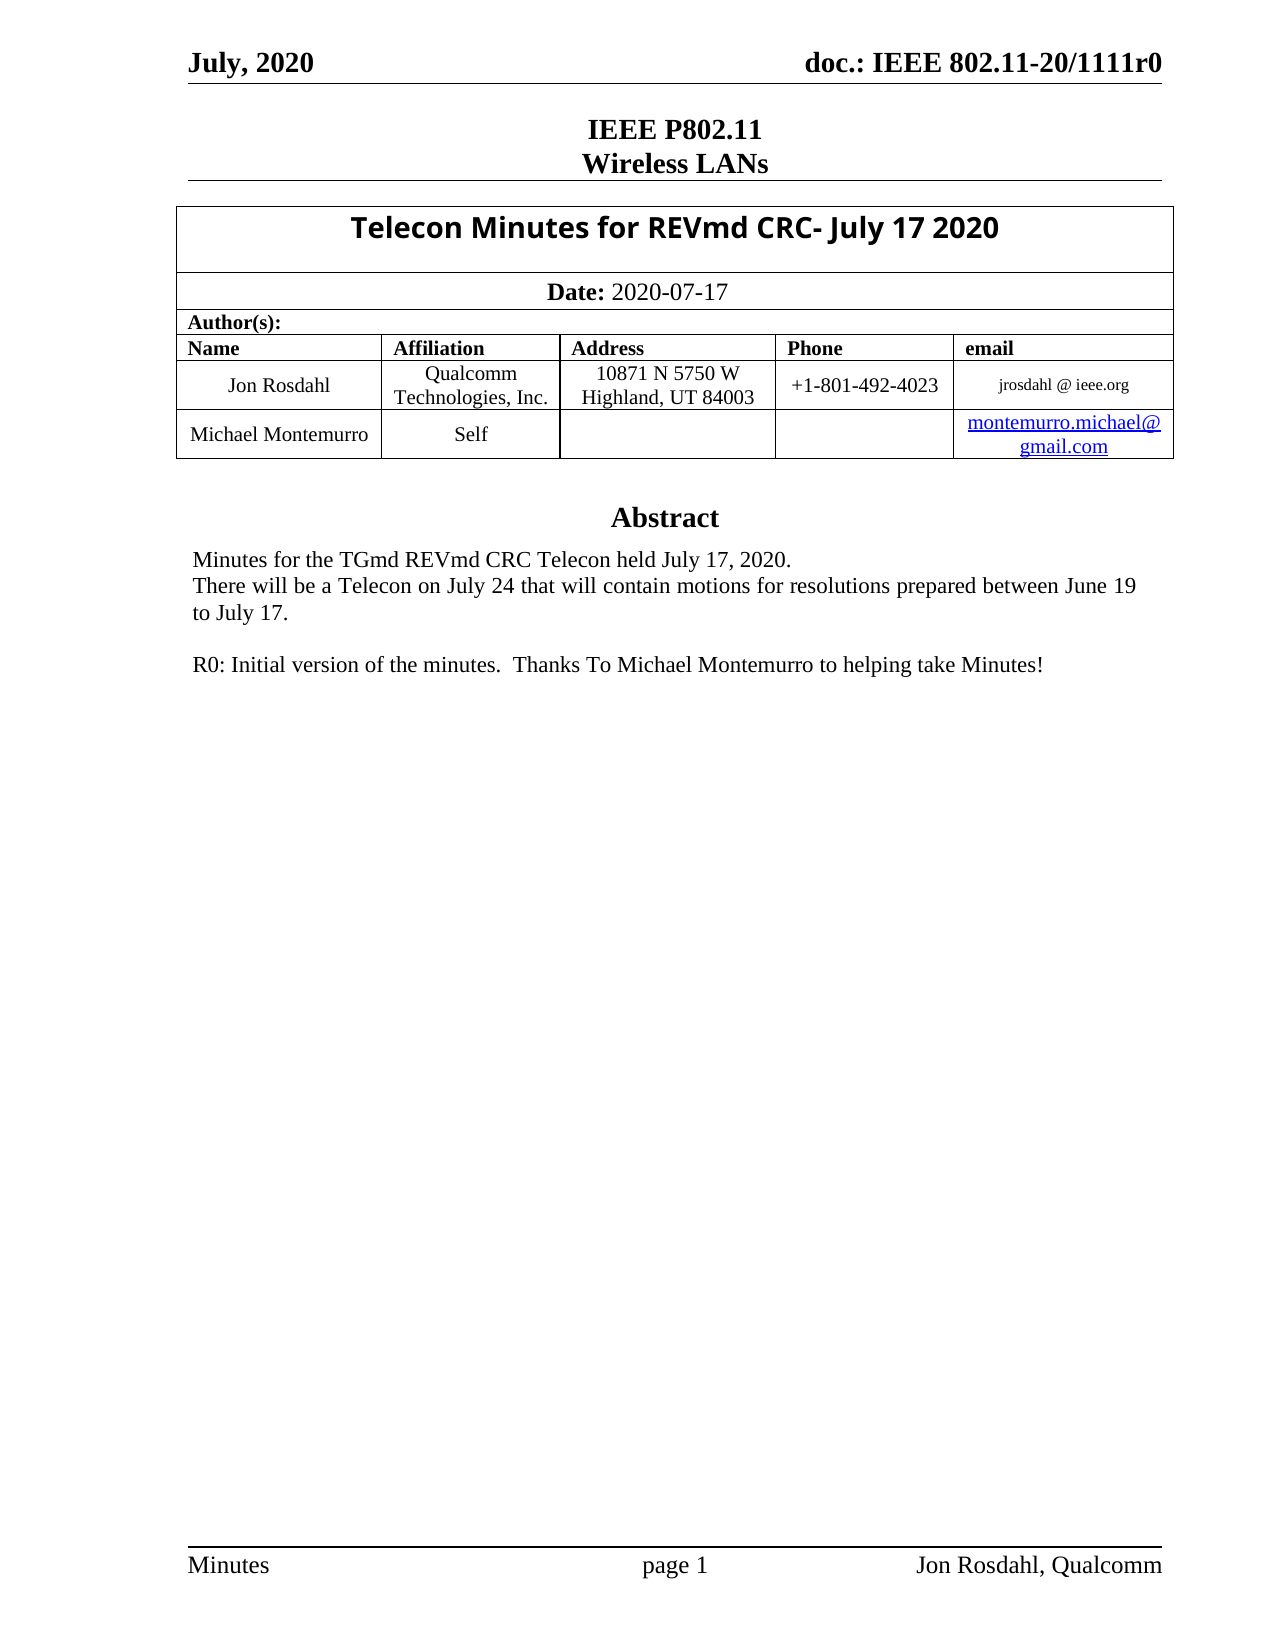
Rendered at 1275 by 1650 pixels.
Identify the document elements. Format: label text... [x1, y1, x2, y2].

table_cell +1-801-492-4023 [776, 361, 953, 409]
table_cell jrosdahl @ ieee.org [954, 361, 1173, 409]
table_cell Name [177, 335, 381, 359]
table_cell Qualcomm Technologies, Inc. [382, 361, 559, 409]
table_cell Address [561, 335, 775, 359]
table_cell Date: 2020-07-17 [177, 273, 1173, 309]
table_cell montemurro.michael@gmail.com [954, 410, 1173, 458]
table_cell Self [382, 410, 559, 458]
table_cell [776, 410, 953, 458]
table_cell [561, 410, 775, 458]
table_cell Affiliation [382, 335, 559, 359]
table_cell Jon Rosdahl [177, 361, 381, 409]
table_cell Author(s): [177, 310, 1173, 334]
table_cell email [954, 335, 1173, 359]
table_cell Michael Montemurro [177, 410, 381, 458]
table_cell 10871 N 5750 W Highland, UT 84003 [561, 361, 775, 409]
text IEEE P802.11 Wireless LANs [187, 112, 1162, 181]
table_header Telecon Minutes for REVmd CRC- July 17 2020 [177, 207, 1173, 272]
table_cell Phone [776, 335, 953, 359]
